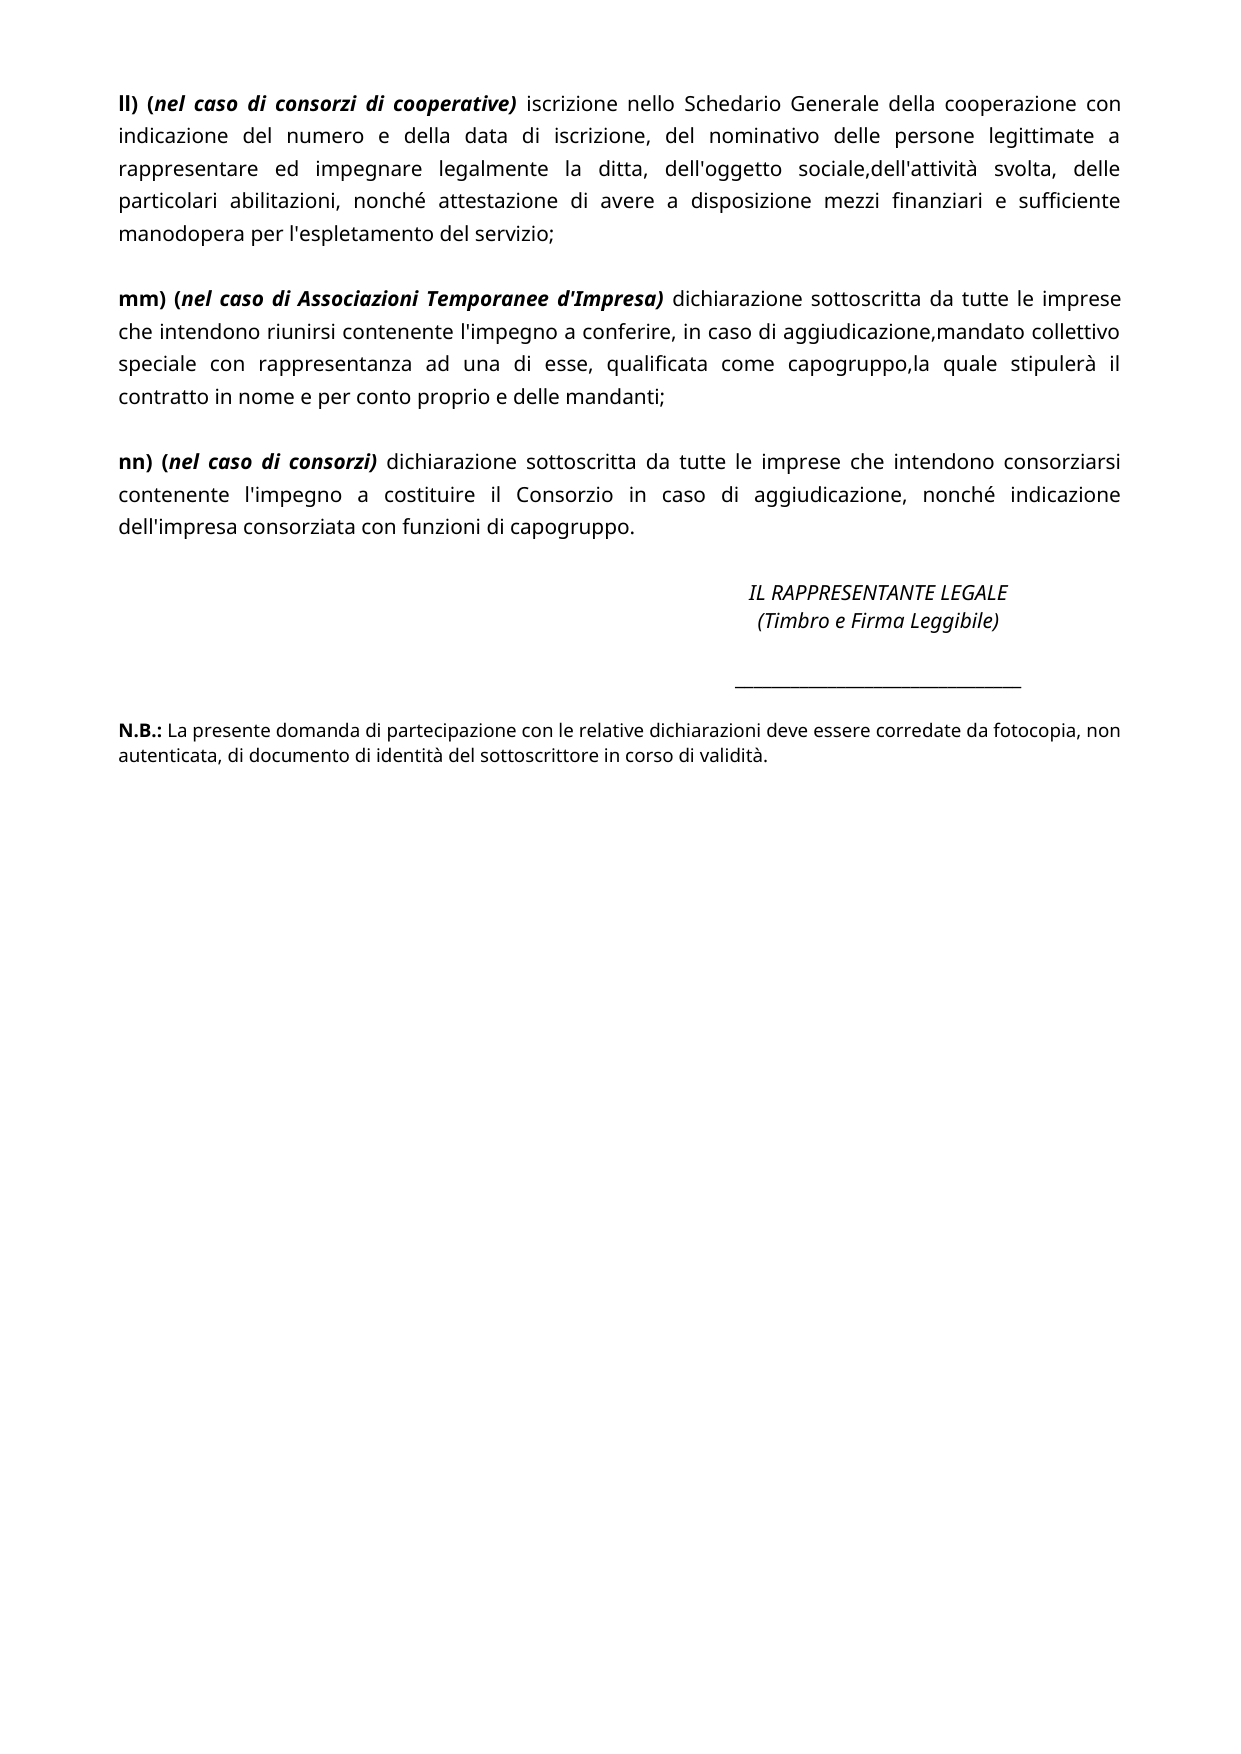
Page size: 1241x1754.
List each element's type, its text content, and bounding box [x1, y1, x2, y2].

text mm) (nel caso di Associazioni Temporanee d'Impresa) dichiarazione sottoscritta da tutte le imprese che intendono riunirsi contenente l'impegno a conferire, in caso di aggiudicazione,mandato collettivo speciale con rappresentanza ad una di esse, qualificata come capogruppo,la quale stipulerà il contratto in nome e per conto proprio e delle mandanti; [118, 284, 1122, 411]
text (Timbro e Firma Leggibile) [634, 606, 1122, 634]
text IL RAPPRESENTANTE LEGALE [561, 578, 1122, 606]
text N.B.: La presente domanda di partecipazione con le relative dichiarazioni deve essere corredate da fotocopia, non autenticata, di documento di identità del sottoscrittore in corso di validità. [118, 717, 1122, 768]
text _______________________________ [561, 663, 1122, 691]
text ll) (nel caso di consorzi di cooperative) iscrizione nello Schedario Generale della cooperazione con indicazione del numero e della data di iscrizione, del nominativo delle persone legittimate a rappresentare ed impegnare legalmente la ditta, dell'oggetto sociale,dell'attività svolta, delle particolari abilitazioni, nonché attestazione di avere a disposizione mezzi finanziari e sufficiente manodopera per l'espletamento del servizio; [118, 89, 1122, 247]
text nn) (nel caso di consorzi) dichiarazione sottoscritta da tutte le imprese che intendono consorziarsi contenente l'impegno a costituire il Consorzio in caso di aggiudicazione, nonché indicazione dell'impresa consorziata con funzioni di capogruppo. [118, 447, 1122, 541]
